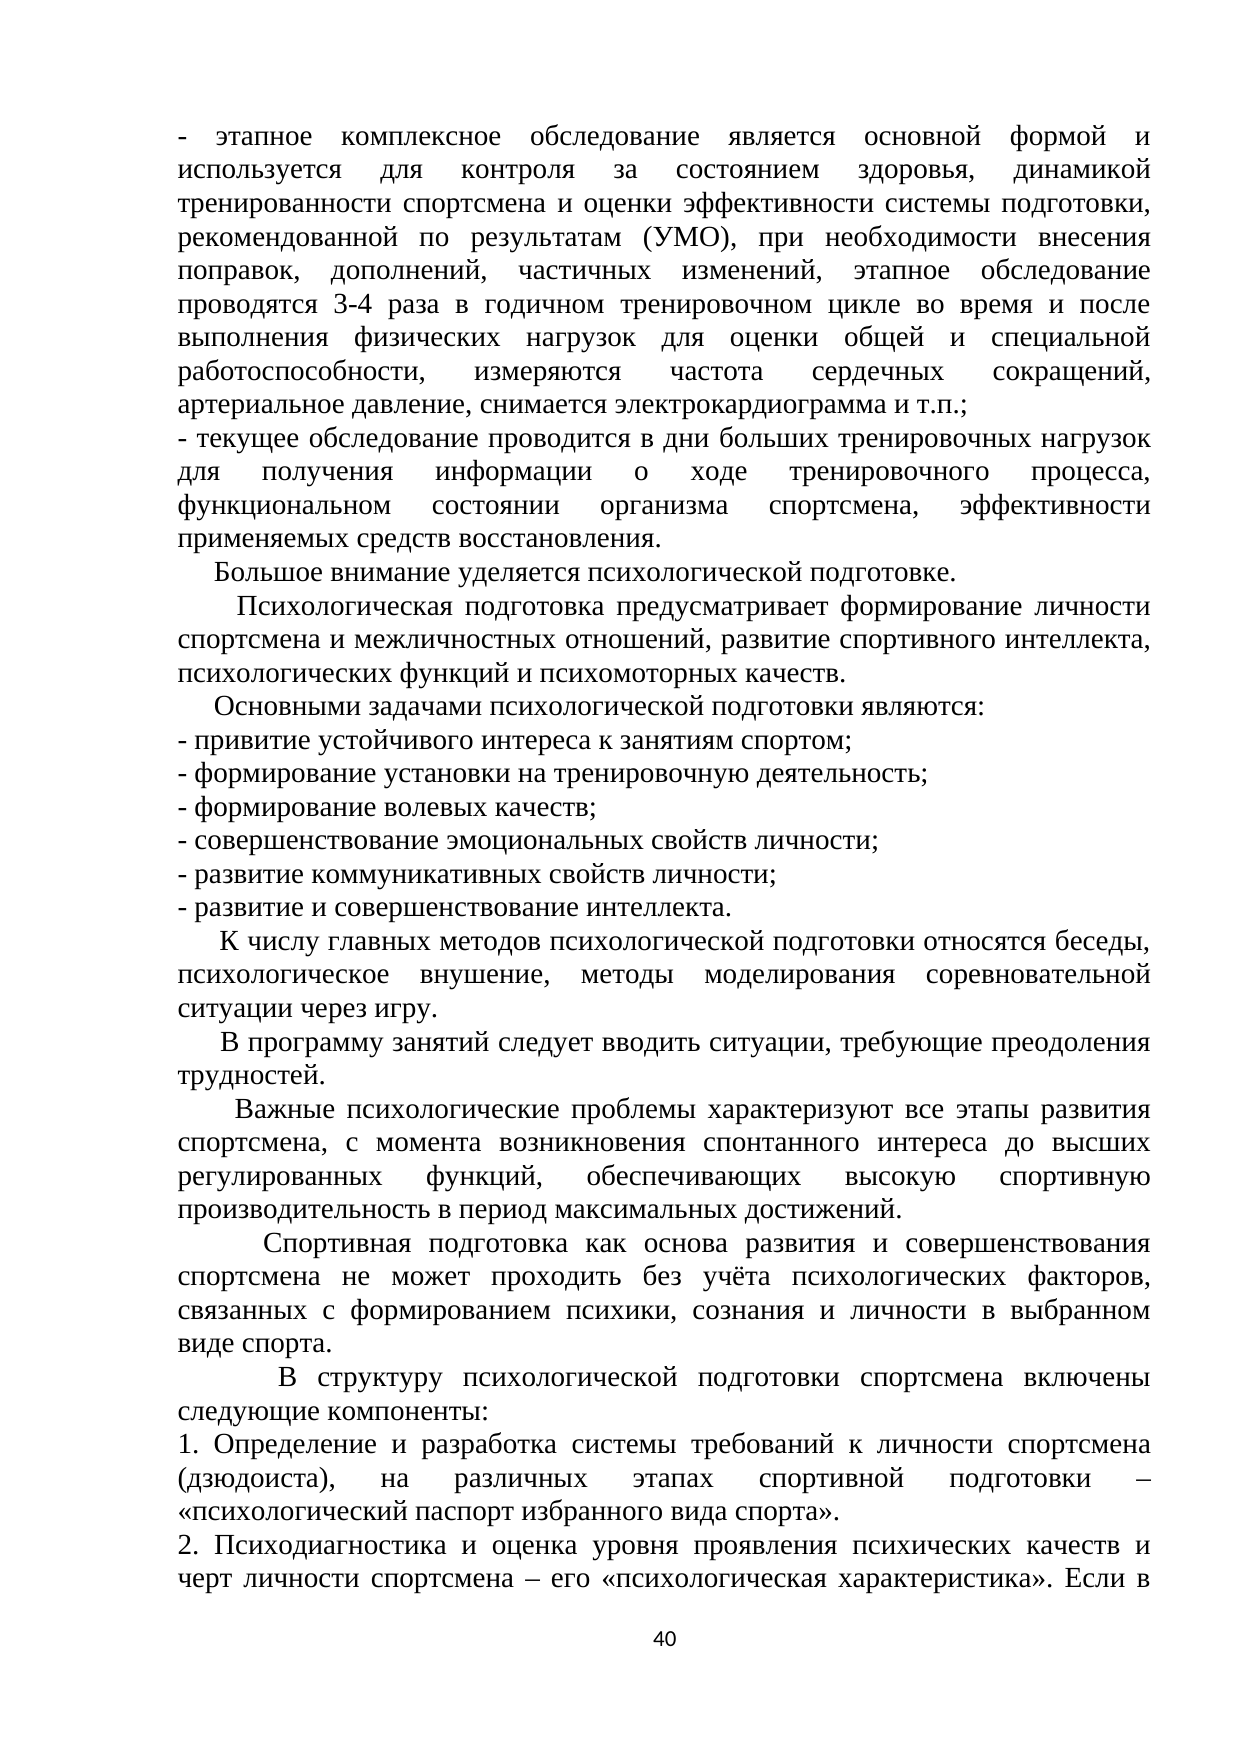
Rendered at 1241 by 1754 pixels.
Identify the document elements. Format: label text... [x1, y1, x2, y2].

text - формирование установки на тренировочную деятельность; [177, 755, 1152, 789]
text - совершенствование эмоциональных свойств личности; [177, 822, 1152, 856]
text - привитие устойчивого интереса к занятиям спортом; [177, 722, 1152, 755]
text Основными задачами психологической подготовки являются: [177, 688, 1152, 722]
text - этапное комплексное обследование является основной формой и используется для контроля за состоянием здоровья, динамикой тренированности спортсмена и оценки эффективности системы подготовки, рекомендованной по результатам (УМО), при необходимости внесения поправок, дополнений, частичных изменений, этапное обследование проводятся 3-4 раза в годичном тренировочном цикле во время и после выполнения физических нагрузок для оценки общей и специальной работоспособности, измеряются частота сердечных сокращений, артериальное давление, снимается электрокардиограмма и т.п.; [177, 118, 1152, 420]
text В структуру психологической подготовки спортсмена включены следующие компоненты: [177, 1359, 1152, 1426]
text - формирование волевых качеств; [177, 789, 1152, 822]
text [177, 1527, 1152, 1594]
text - текущее обследование проводится в дни больших тренировочных нагрузок для получения информации о ходе тренировочного процесса, функциональном состоянии организма спортсмена, эффективности применяемых средств восстановления. [177, 420, 1152, 554]
text Спортивная подготовка как основа развития и совершенствования спортсмена не может проходить без учёта психологических факторов, связанных с формированием психики, сознания и личности в выбранном виде спорта. [177, 1225, 1152, 1359]
text - развитие коммуникативных свойств личности; [177, 856, 1152, 889]
text К числу главных методов психологической подготовки относятся беседы, психологическое внушение, методы моделирования соревновательной ситуации через игру. [177, 923, 1152, 1024]
text Большое внимание уделяется психологической подготовке. [177, 554, 1152, 588]
text Важные психологические проблемы характеризуют все этапы развития спортсмена, с момента возникновения спонтанного интереса до высших регулированных функций, обеспечивающих высокую спортивную производительность в период максимальных достижений. [177, 1091, 1152, 1225]
text 1. Определение и разработка системы требований к личности спортсмена (дзюдоиста), на различных этапах спортивной подготовки – «психологический паспорт избранного вида спорта». [177, 1426, 1152, 1527]
text - развитие и совершенствование интеллекта. [177, 889, 1152, 923]
text В программу занятий следует вводить ситуации, требующие преодоления трудностей. [177, 1024, 1152, 1091]
text Психологическая подготовка предусматривает формирование личности спортсмена и межличностных отношений, развитие спортивного интеллекта, психологических функций и психомоторных качеств. [177, 588, 1152, 688]
